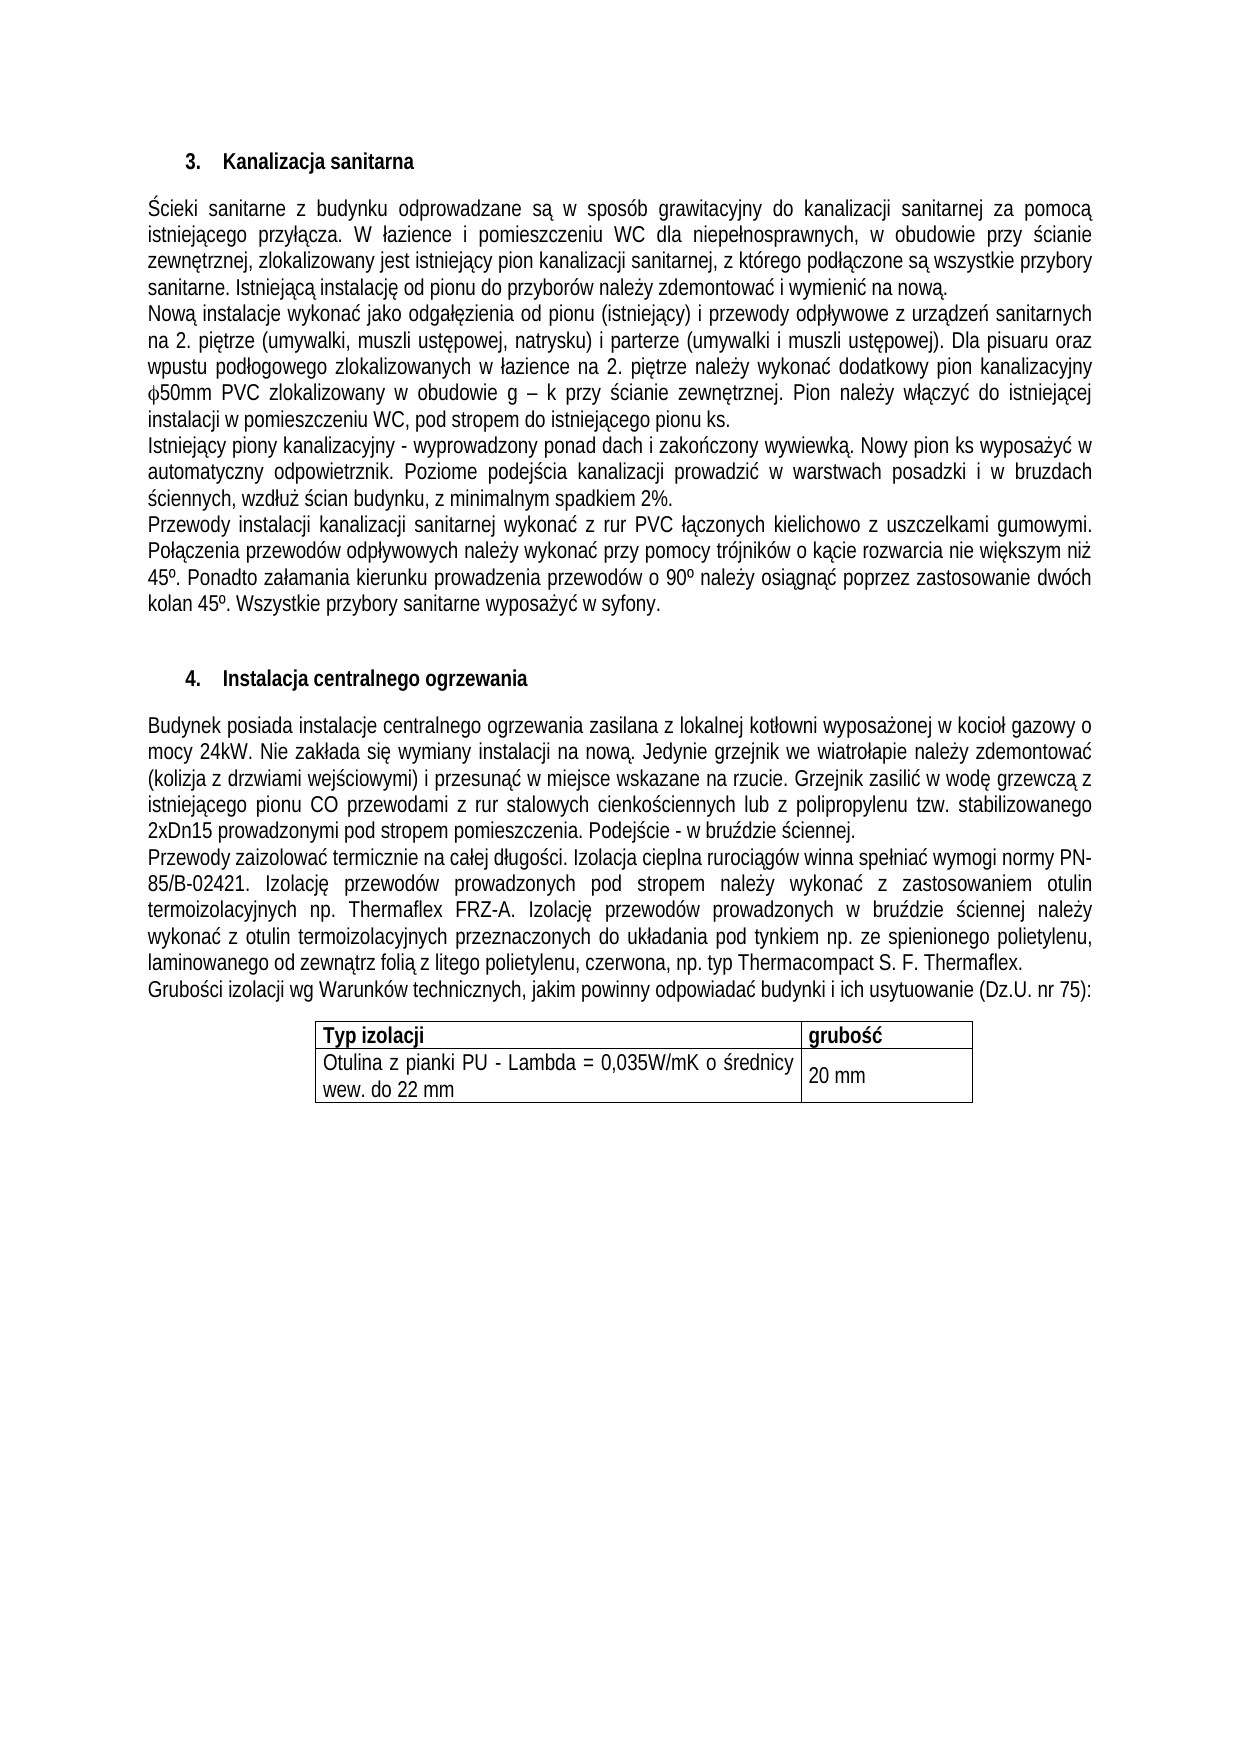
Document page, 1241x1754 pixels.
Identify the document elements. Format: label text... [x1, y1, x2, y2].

text Ścieki sanitarne z budynku odprowadzane są w sposób grawitacyjny do kanalizacji sanitarnej za pomocą istniejącego przyłącza. W łazience i pomieszczeniu WC dla niepełnosprawnych, w obudowie przy ścianie zewnętrznej, zlokalizowany jest istniejący pion kanalizacji sanitarnej, z którego podłączone są wszystkie przybory sanitarne. Istniejącą instalację od pionu do przyborów należy zdemontować i wymienić na nową. [148, 195, 1093, 300]
list Instalacja centralnego ogrzewania [185, 665, 1093, 691]
text Istniejący piony kanalizacyjny - wyprowadzony ponad dach i zakończony wywiewką. Nowy pion ks wyposażyć w automatyczny odpowietrznik. Poziome podejścia kanalizacji prowadzić w warstwach posadzki i w bruzdach ściennych, wzdłuż ścian budynku, z minimalnym spadkiem 2%. [148, 432, 1093, 511]
text Przewody zaizolować termicznie na całej długości. Izolacja cieplna rurociągów winna spełniać wymogi normy PN-85/B-02421. Izolację przewodów prowadzonych pod stropem należy wykonać z zastosowaniem otulin termoizolacyjnych np. Thermaflex FRZ-A. Izolację przewodów prowadzonych w bruździe ściennej należy wykonać z otulin termoizolacyjnych przeznaczonych do układania pod tynkiem np. ze spienionego polietylenu, laminowanego od zewnątrz folią z litego polietylenu, czerwona, np. typ Thermacompact S. F. Thermaflex. [148, 844, 1093, 976]
table_cell [802, 1049, 972, 1102]
text Budynek posiada instalacje centralnego ogrzewania zasilana z lokalnej kotłowni wyposażonej w kocioł gazowy o mocy 24kW. Nie zakłada się wymiany instalacji na nową. Jedynie grzejnik we wiatrołapie należy zdemontować (kolizja z drzwiami wejściowymi) i przesunąć w miejsce wskazane na rzucie. Grzejnik zasilić w wodę grzewczą z istniejącego pionu CO przewodami z rur stalowych cienkościennych lub z polipropylenu tzw. stabilizowanego 2xDn15 prowadzonymi pod stropem pomieszczenia. Podejście - w bruździe ściennej. [148, 712, 1093, 844]
list Kanalizacja sanitarna [185, 148, 1093, 174]
text Przewody instalacji kanalizacji sanitarnej wykonać z rur PVC łączonych kielichowo z uszczelkami gumowymi. Połączenia przewodów odpływowych należy wykonać przy pomocy trójników o kącie rozwarcia nie większym niż 45º. Ponadto załamania kierunku prowadzenia przewodów o 90º należy osiągnąć poprzez zastosowanie dwóch kolan 45º. Wszystkie przybory sanitarne wyposażyć w syfony. [148, 511, 1093, 616]
table_header Typ izolacji [316, 1022, 801, 1048]
text Nową instalacje wykonać jako odgałęzienia od pionu (istniejący) i przewody odpływowe z urządzeń sanitarnych na 2. piętrze (umywalki, muszli ustępowej, natrysku) i parterze (umywalki i muszli ustępowej). Dla pisuaru oraz wpustu podłogowego zlokalizowanych w łazience na 2. piętrze należy wykonać dodatkowy pion kanalizacyjny 50mm PVC zlokalizowany w obudowie g – k przy ścianie zewnętrznej. Pion należy włączyć do istniejącej instalacji w pomieszczeniu WC, pod stropem do istniejącego pionu ks. [148, 300, 1093, 432]
table_cell Otulina z pianki PU - Lambda = 0,035W/mK o średnicy wew. do [316, 1049, 801, 1102]
table_header grubość [802, 1022, 972, 1048]
text Grubości izolacji wg Warunków technicznych, jakim powinny odpowiadać budynki i ich usytuowanie (Dz.U. nr 75): [148, 976, 1093, 1002]
